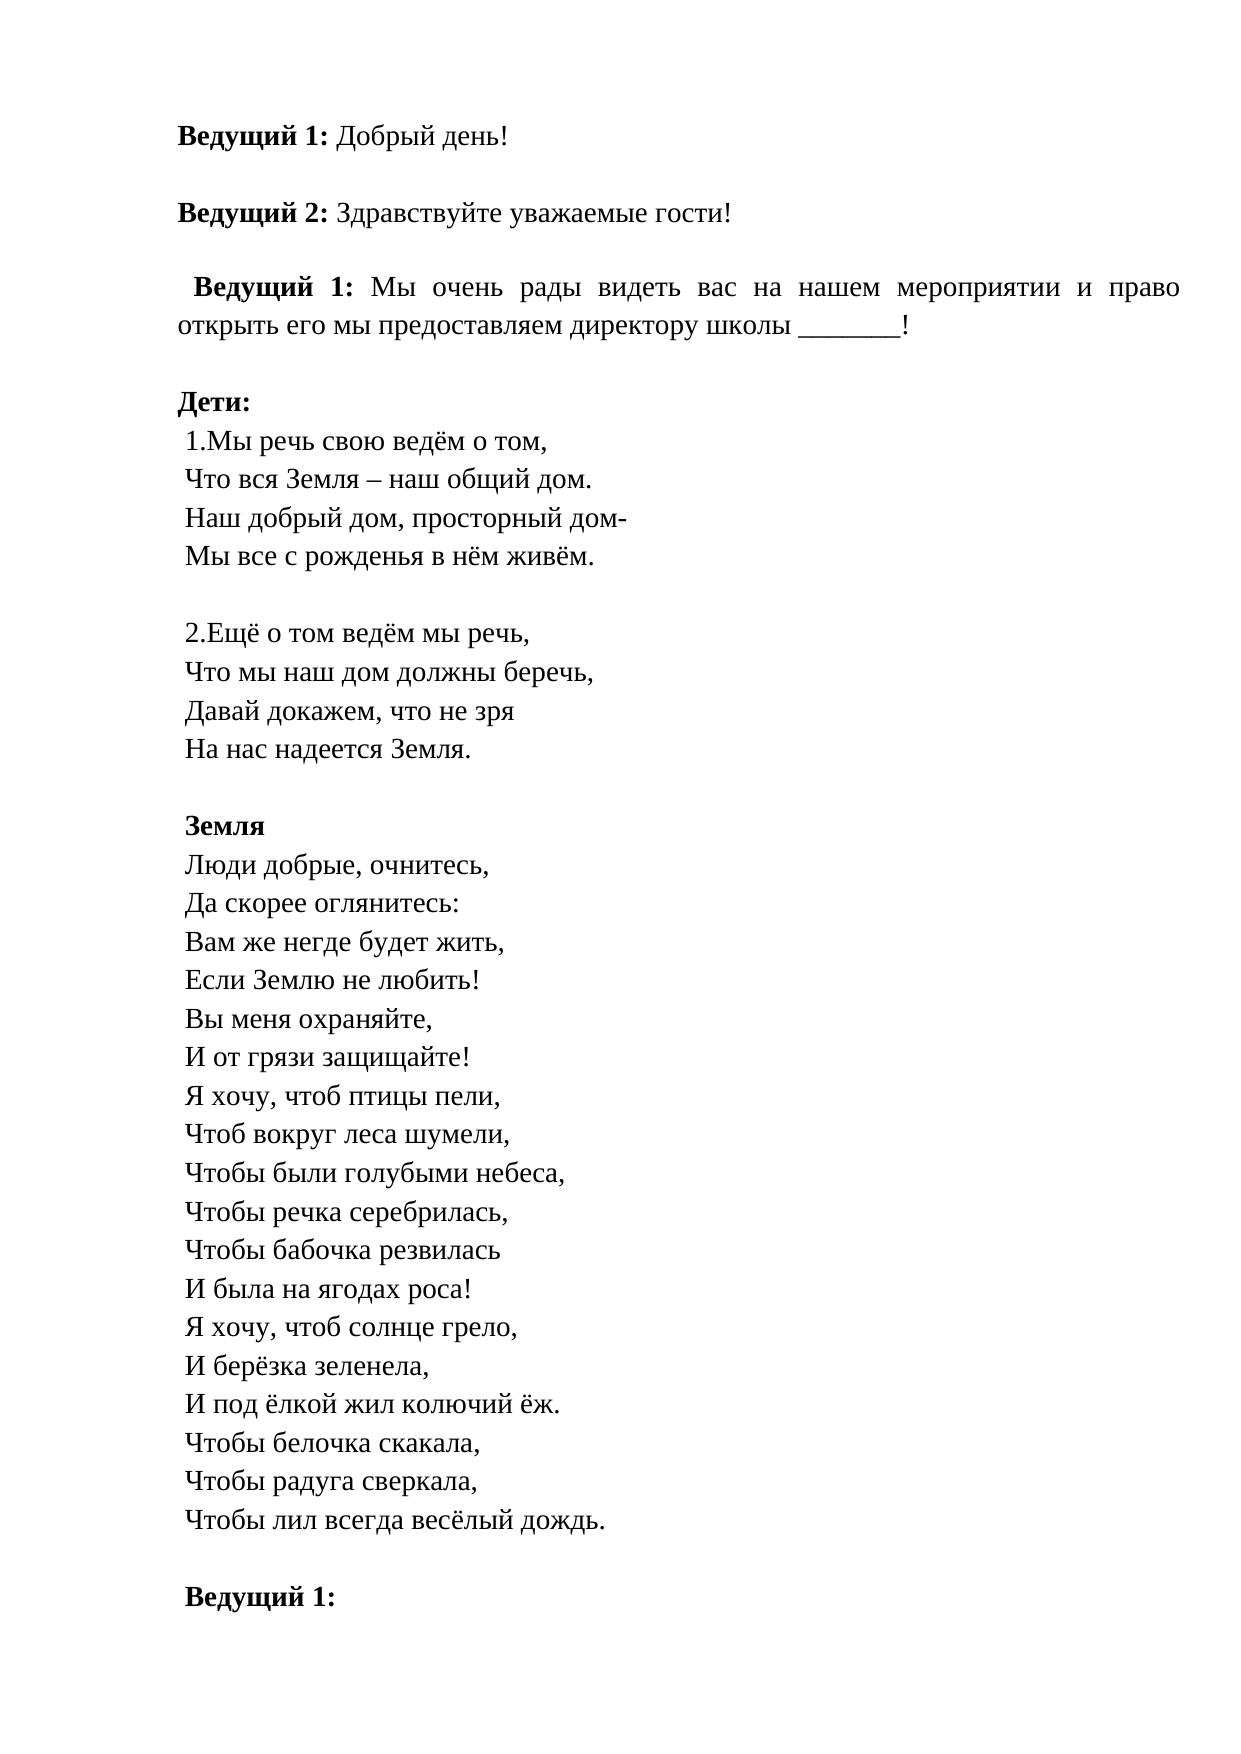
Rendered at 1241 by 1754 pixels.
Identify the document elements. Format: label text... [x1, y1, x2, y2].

text 2.Ещё о том ведём мы речь, [177, 616, 1181, 649]
text Я хочу, чтоб птицы пели, [177, 1078, 1181, 1112]
text Чтобы радуга сверкала, [177, 1463, 1181, 1497]
text Чтобы речка серебрилась, [177, 1194, 1181, 1227]
text Ведущий 1: Добрый день! [177, 118, 1181, 152]
text Чтобы лил всегда весёлый дождь. [177, 1502, 1181, 1536]
text Что вся Земля – наш общий дом. [177, 461, 1181, 495]
text Вам же негде будет жить, [177, 924, 1181, 957]
text Люди добрые, очнитесь, [177, 847, 1181, 880]
text И от грязи защищайте! [177, 1039, 1181, 1073]
text Земля [177, 808, 1181, 842]
text Чтоб вокруг леса шумели, [177, 1117, 1181, 1150]
text Чтобы были голубыми небеса, [177, 1155, 1181, 1189]
text Что мы наш дом должны беречь, [177, 654, 1181, 688]
text Мы все с рожденья в нём живём. [177, 538, 1181, 572]
text Наш добрый дом, просторный дом- [177, 500, 1181, 533]
text 1.Мы речь свою ведём о том, [177, 423, 1181, 456]
text Дети: [177, 384, 1181, 418]
text Да скорее оглянитесь: [177, 885, 1181, 919]
text Вы меня охраняйте, [177, 1001, 1181, 1034]
text На нас надеется Земля. [177, 731, 1181, 765]
text Ведущий 1: [177, 1579, 1181, 1613]
text Чтобы белочка скакала, [177, 1425, 1181, 1458]
text Я хочу, чтоб солнце грело, [177, 1309, 1181, 1343]
text Если Землю не любить! [177, 962, 1181, 996]
text И была на ягодах роса! [177, 1271, 1181, 1304]
text Ведущий 1: Мы очень рады видеть вас на нашем мероприятии и право открыть его мы предоставляем директору школы _______! [177, 269, 1181, 341]
text И под ёлкой жил колючий ёж. [177, 1386, 1181, 1420]
text Чтобы бабочка резвилась [177, 1232, 1181, 1266]
text И берёзка зеленела, [177, 1348, 1181, 1381]
text Ведущий 2: Здравствуйте уважаемые гости! [177, 195, 1181, 229]
text Давай докажем, что не зря [177, 693, 1181, 726]
